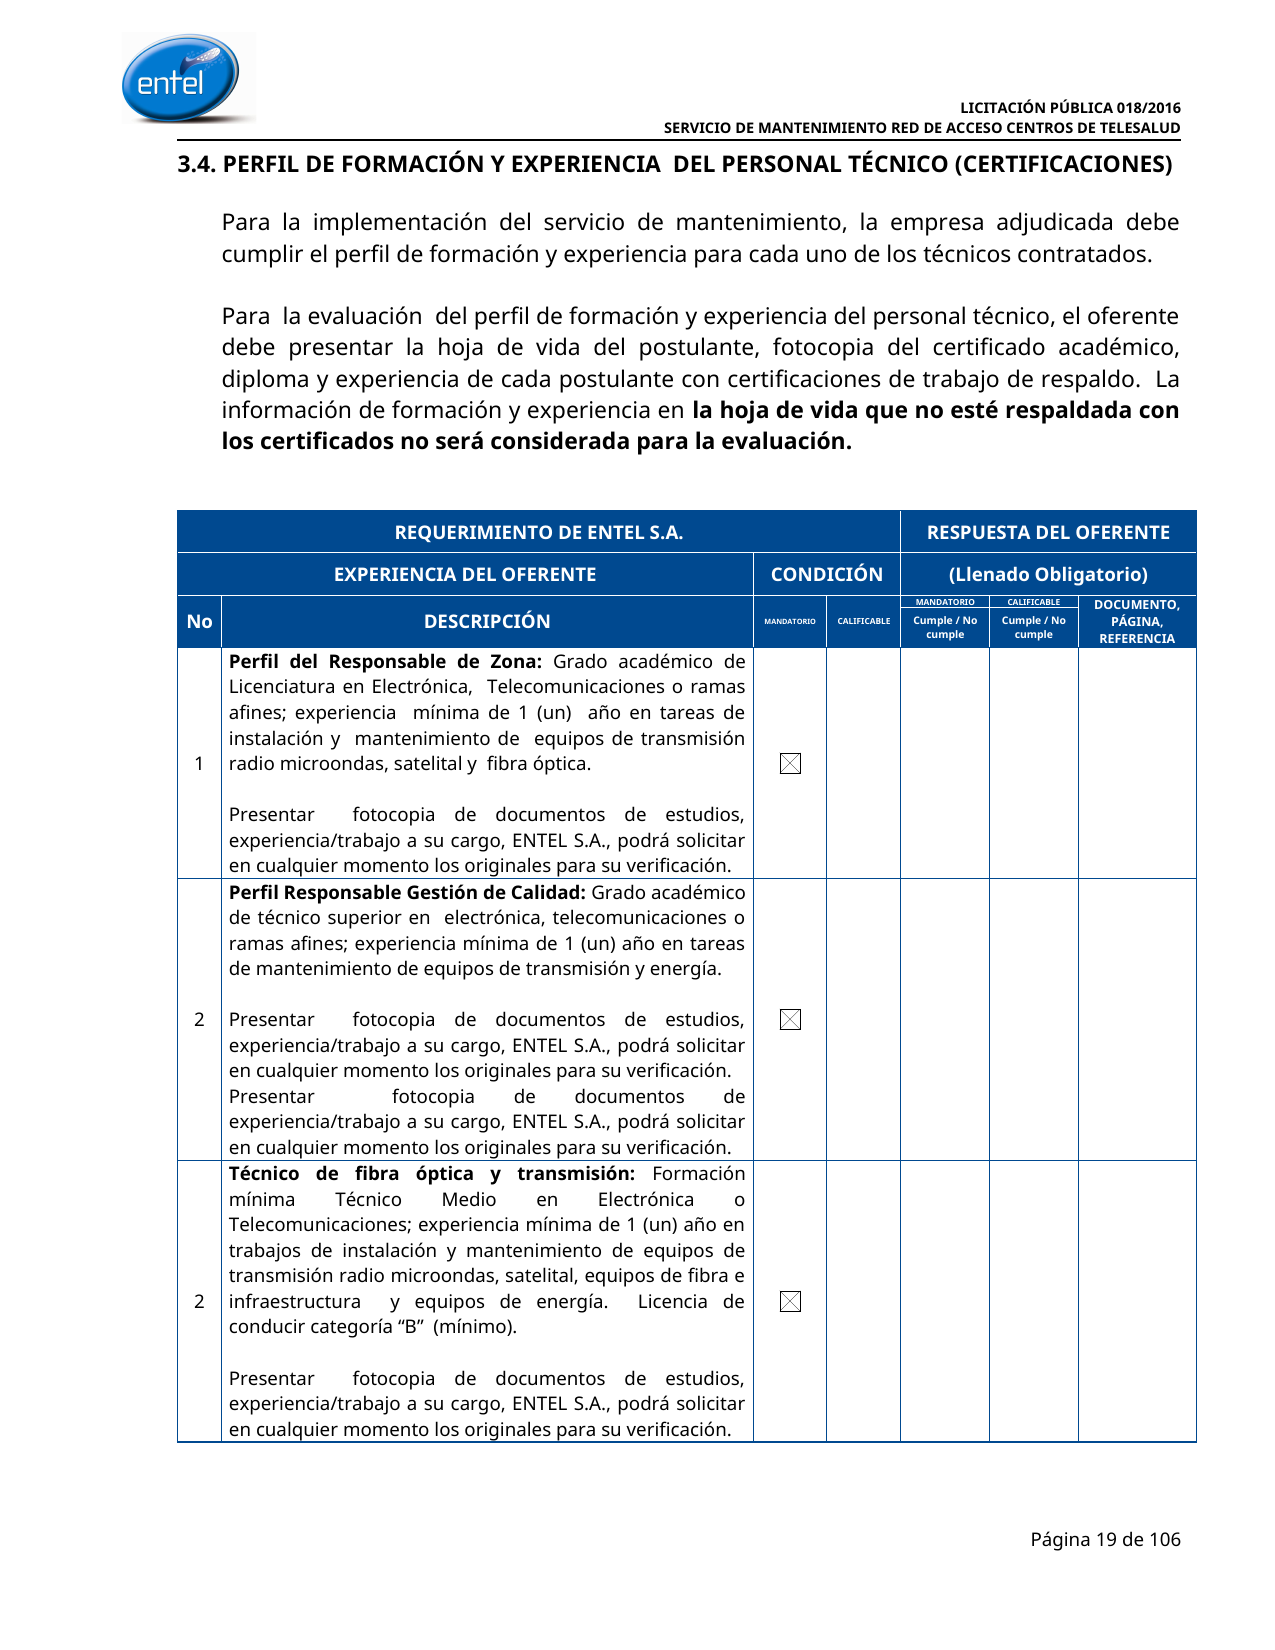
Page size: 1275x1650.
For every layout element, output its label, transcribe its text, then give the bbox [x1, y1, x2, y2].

table_cell [754, 879, 826, 1160]
table_cell Perfil Responsable Gestión de Calidad: Grado académico de técnico superior en electrónica, telecomunicaciones o ramas afines; experiencia mínima de 1 (un) año en tareas de mantenimiento de equipos de transmisión y energía. Presentar fotocopia de documentos de estudios, experiencia/trabajo a su cargo, ENTEL S.A., podrá solicitar en cualquier momento los originales para su verificación. Presentar fotocopia de documentos de experiencia/trabajo a su cargo, ENTEL S.A., podrá solicitar en cualquier momento los originales para su verificación. [222, 879, 753, 1160]
table_cell CONDICIÓN [754, 553, 900, 595]
table_cell Técnico de fibra óptica y transmisión: Formación mínima Técnico Medio en Electrónica o Telecomunicaciones; experiencia mínima de 1 (un) año en trabajos de instalación y mantenimiento de equipos de transmisión radio microondas, satelital, equipos de fibra e infraestructura y equipos de energía. Licencia de conducir categoría “B” (mínimo). Presentar fotocopia de documentos de estudios, experiencia/trabajo a su cargo, ENTEL S.A., podrá solicitar en cualquier momento los originales para su verificación. [222, 1161, 753, 1441]
table_cell DOCUMENTO, PÁGINA, REFERENCIA [1079, 596, 1196, 647]
table_header RESPUESTA DEL OFERENTE [901, 511, 1196, 552]
table_cell [754, 1161, 826, 1441]
list Para la implementación del servicio de mantenimiento, la empresa adjudicada debe cumplir el perfil de formación y experiencia para cada uno de los técnicos contratados. [221, 206, 1181, 269]
table_cell Perfil del Responsable de Zona: Grado académico de Licenciatura en Electrónica, Telecomunicaciones o ramas afines; experiencia mínima de 1 (un) año en tareas de instalación y mantenimiento de equipos de transmisión radio microondas, satelital y fibra óptica. Presentar fotocopia de documentos de estudios, experiencia/trabajo a su cargo, ENTEL S.A., podrá solicitar en cualquier momento los originales para su verificación. [222, 648, 753, 878]
table_cell 2 [178, 1161, 221, 1441]
table_cell EXPERIENCIA DEL OFERENTE [178, 553, 753, 595]
table_cell [990, 1161, 1078, 1441]
table_cell [901, 1161, 989, 1441]
table_cell Cumple / No cumple [901, 608, 989, 647]
table_cell [1079, 648, 1196, 878]
table_cell [901, 648, 989, 878]
table_cell [827, 1161, 900, 1441]
table_cell CALIFICABLE [827, 596, 900, 647]
table_cell DESCRIPCIÓN [222, 596, 753, 647]
table_cell [827, 879, 900, 1160]
table_cell Cumple / No cumple [990, 608, 1078, 647]
table_cell [1079, 879, 1196, 1160]
table_cell 1 [178, 648, 221, 878]
table_cell MANDATORIO [754, 596, 826, 647]
picture [121, 32, 257, 124]
table_cell [754, 648, 826, 878]
text 3.4. PERFIL DE FORMACIÓN Y EXPERIENCIA DEL PERSONAL TÉCNICO (CERTIFICACIONES) [177, 148, 1181, 179]
table_cell [827, 648, 900, 878]
table_cell [901, 879, 989, 1160]
table_cell 2 [178, 879, 221, 1160]
table_cell (Llenado Obligatorio) [901, 553, 1196, 595]
table_cell [990, 879, 1078, 1160]
table_header REQUERIMIENTO DE ENTEL S.A. [178, 511, 900, 552]
text Para la evaluación del perfil de formación y experiencia del personal técnico, el oferente debe presentar la hoja de vida del postulante, fotocopia del certificado académico, diploma y experiencia de cada postulante con certificaciones de trabajo de respaldo. La información de formación y experiencia en la hoja de vida que no esté respaldada con los certificados no será considerada para la evaluación. [221, 300, 1181, 456]
table_cell No [178, 596, 221, 647]
table_cell [990, 648, 1078, 878]
table_cell [1079, 1161, 1196, 1441]
